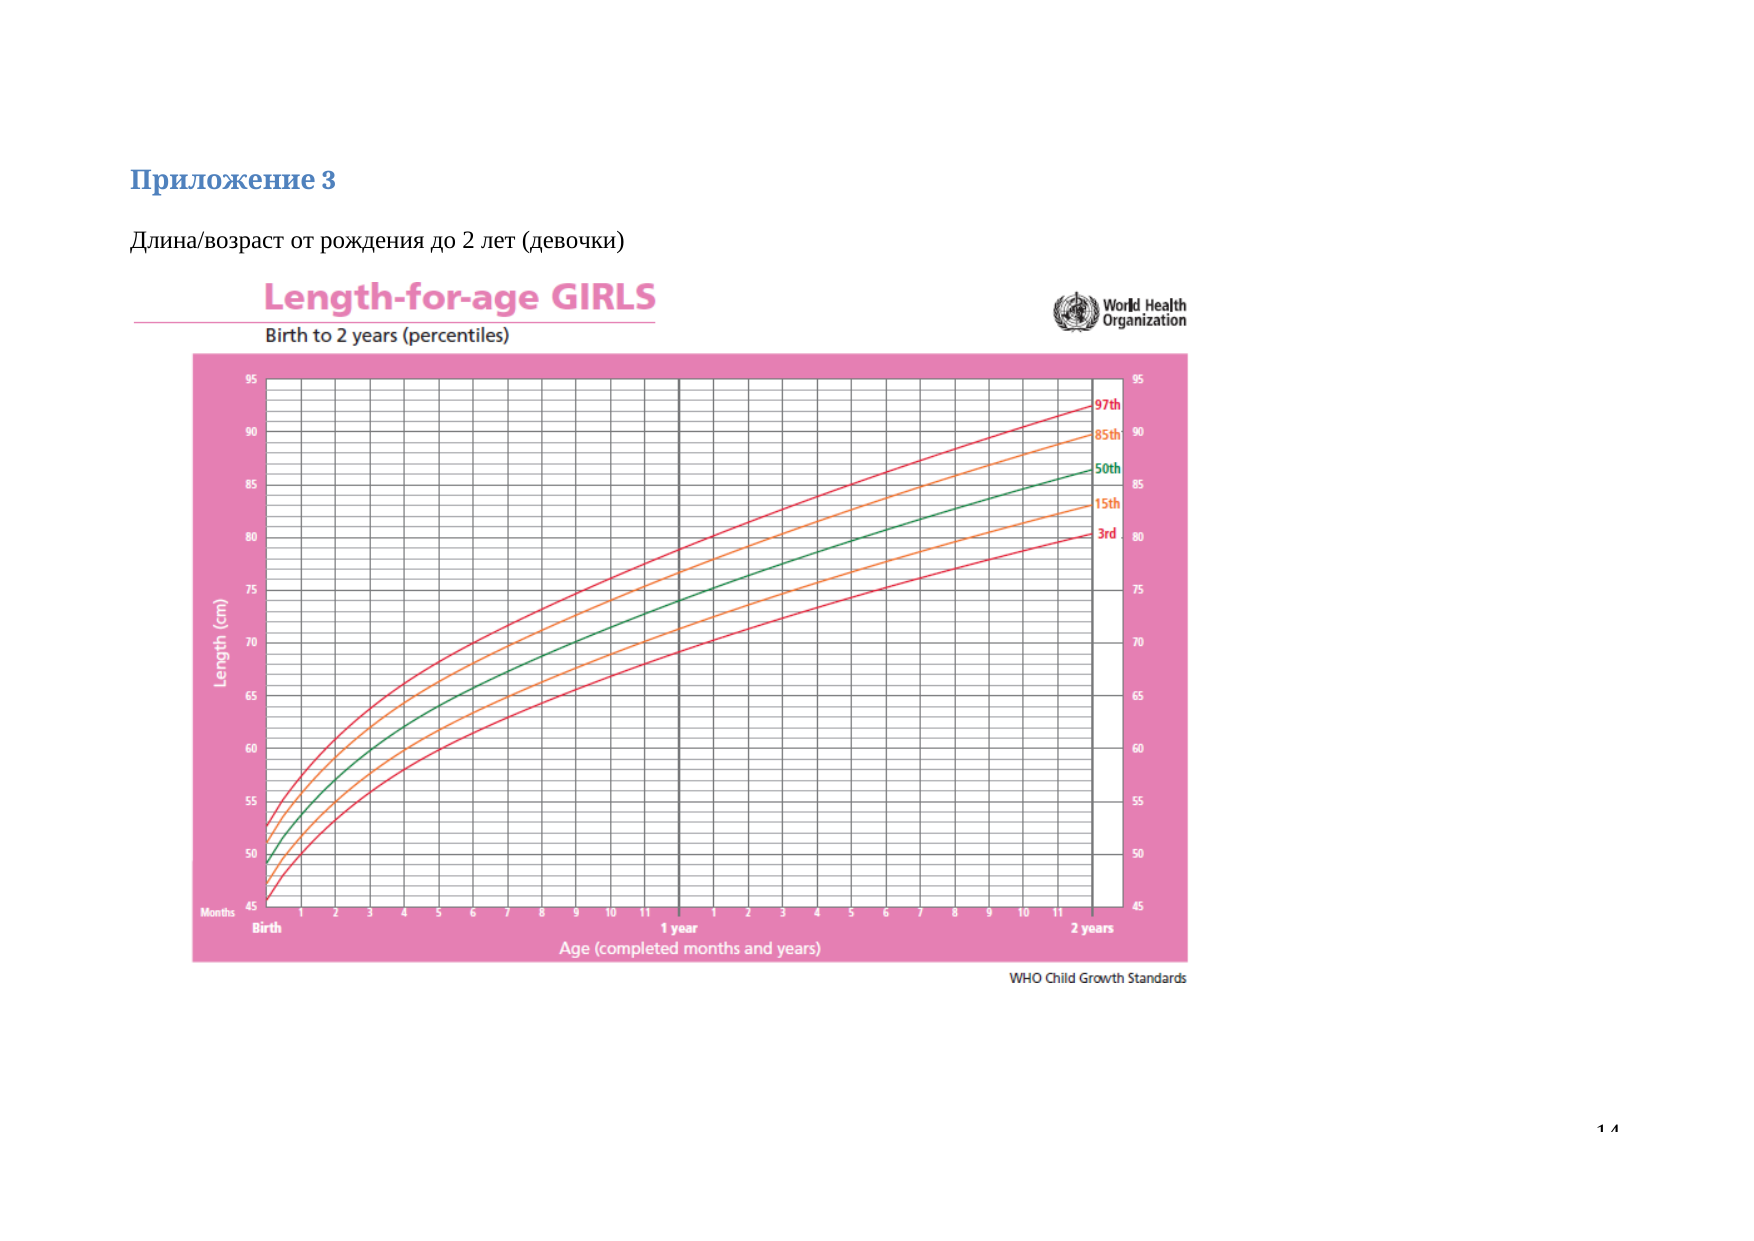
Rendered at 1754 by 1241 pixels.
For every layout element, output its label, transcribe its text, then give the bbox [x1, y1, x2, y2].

text Длина/возраст от рождения до 2 лет (девочки) [130, 225, 1502, 254]
picture [133, 282, 1189, 983]
subtitle Приложение 3 [130, 165, 1502, 196]
